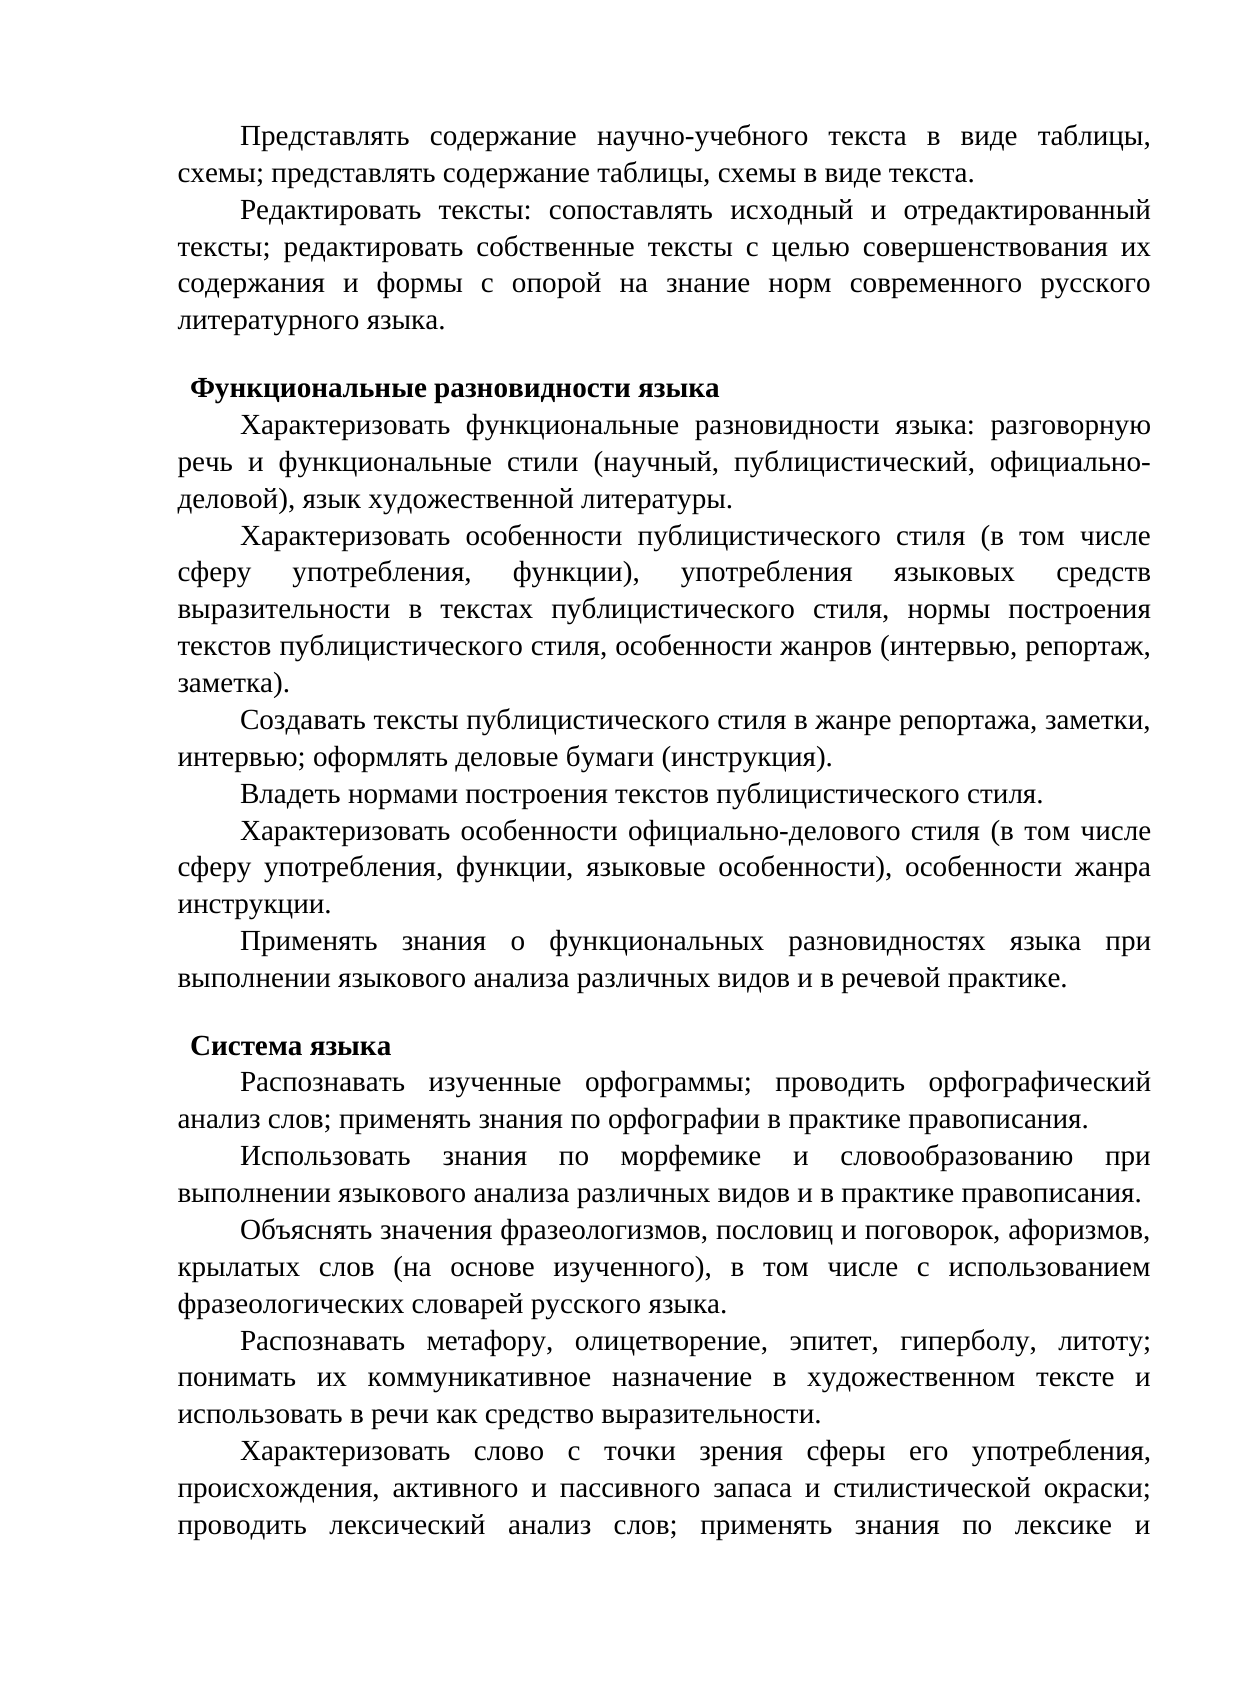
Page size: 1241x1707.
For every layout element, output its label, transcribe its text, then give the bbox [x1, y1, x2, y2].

text Представлять содержание научно-учебного текста в виде таблицы, схемы; представлять содержание таблицы, схемы в виде текста. [177, 118, 1152, 188]
text Объяснять значения фразеологизмов, пословиц и поговорок, афоризмов, крылатых слов (на основе изученного), в том числе с использованием фразеологических словарей русского языка. [177, 1212, 1152, 1319]
text Распознавать изученные орфограммы; проводить орфографический анализ слов; применять знания по орфографии в практике правописания. [177, 1064, 1152, 1135]
text Использовать знания по морфемике и словообразованию при выполнении языкового анализа различных видов и в практике правописания. [177, 1138, 1152, 1209]
text Владеть нормами построения текстов публицистического стиля. [177, 776, 1152, 809]
text Распознавать метафору, олицетворение, эпитет, гиперболу, литоту; понимать их коммуникативное назначение в художественном тексте и использовать в речи как средство выразительности. [177, 1323, 1152, 1430]
text Характеризовать особенности официально-делового стиля (в том числе сферу употребления, функции, языковые особенности), особенности жанра инструкции. [177, 813, 1152, 920]
text Редактировать тексты: сопоставлять исходный и отредактированный тексты; редактировать собственные тексты с целью совершенствования их содержания и формы с опорой на знание норм современного русского литературного языка. [177, 192, 1152, 336]
text Система языка [190, 1028, 1152, 1061]
text Характеризовать функциональные разновидности языка: разговорную речь и функциональные стили (научный, публицистический, официально-деловой), язык художественной литературы. [177, 407, 1152, 514]
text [177, 1433, 1152, 1541]
text Создавать тексты публицистического стиля в жанре репортажа, заметки, интервью; оформлять деловые бумаги (инструкция). [177, 702, 1152, 772]
text Функциональные разновидности языка [190, 370, 1152, 404]
text Характеризовать особенности публицистического стиля (в том числе сферу употребления, функции), употребления языковых средств выразительности в текстах публицистического стиля, нормы построения текстов публицистического стиля, особенности жанров (интервью, репортаж, заметка). [177, 518, 1152, 699]
text Применять знания о функциональных разновидностях языка при выполнении языкового анализа различных видов и в речевой практике. [177, 923, 1152, 994]
